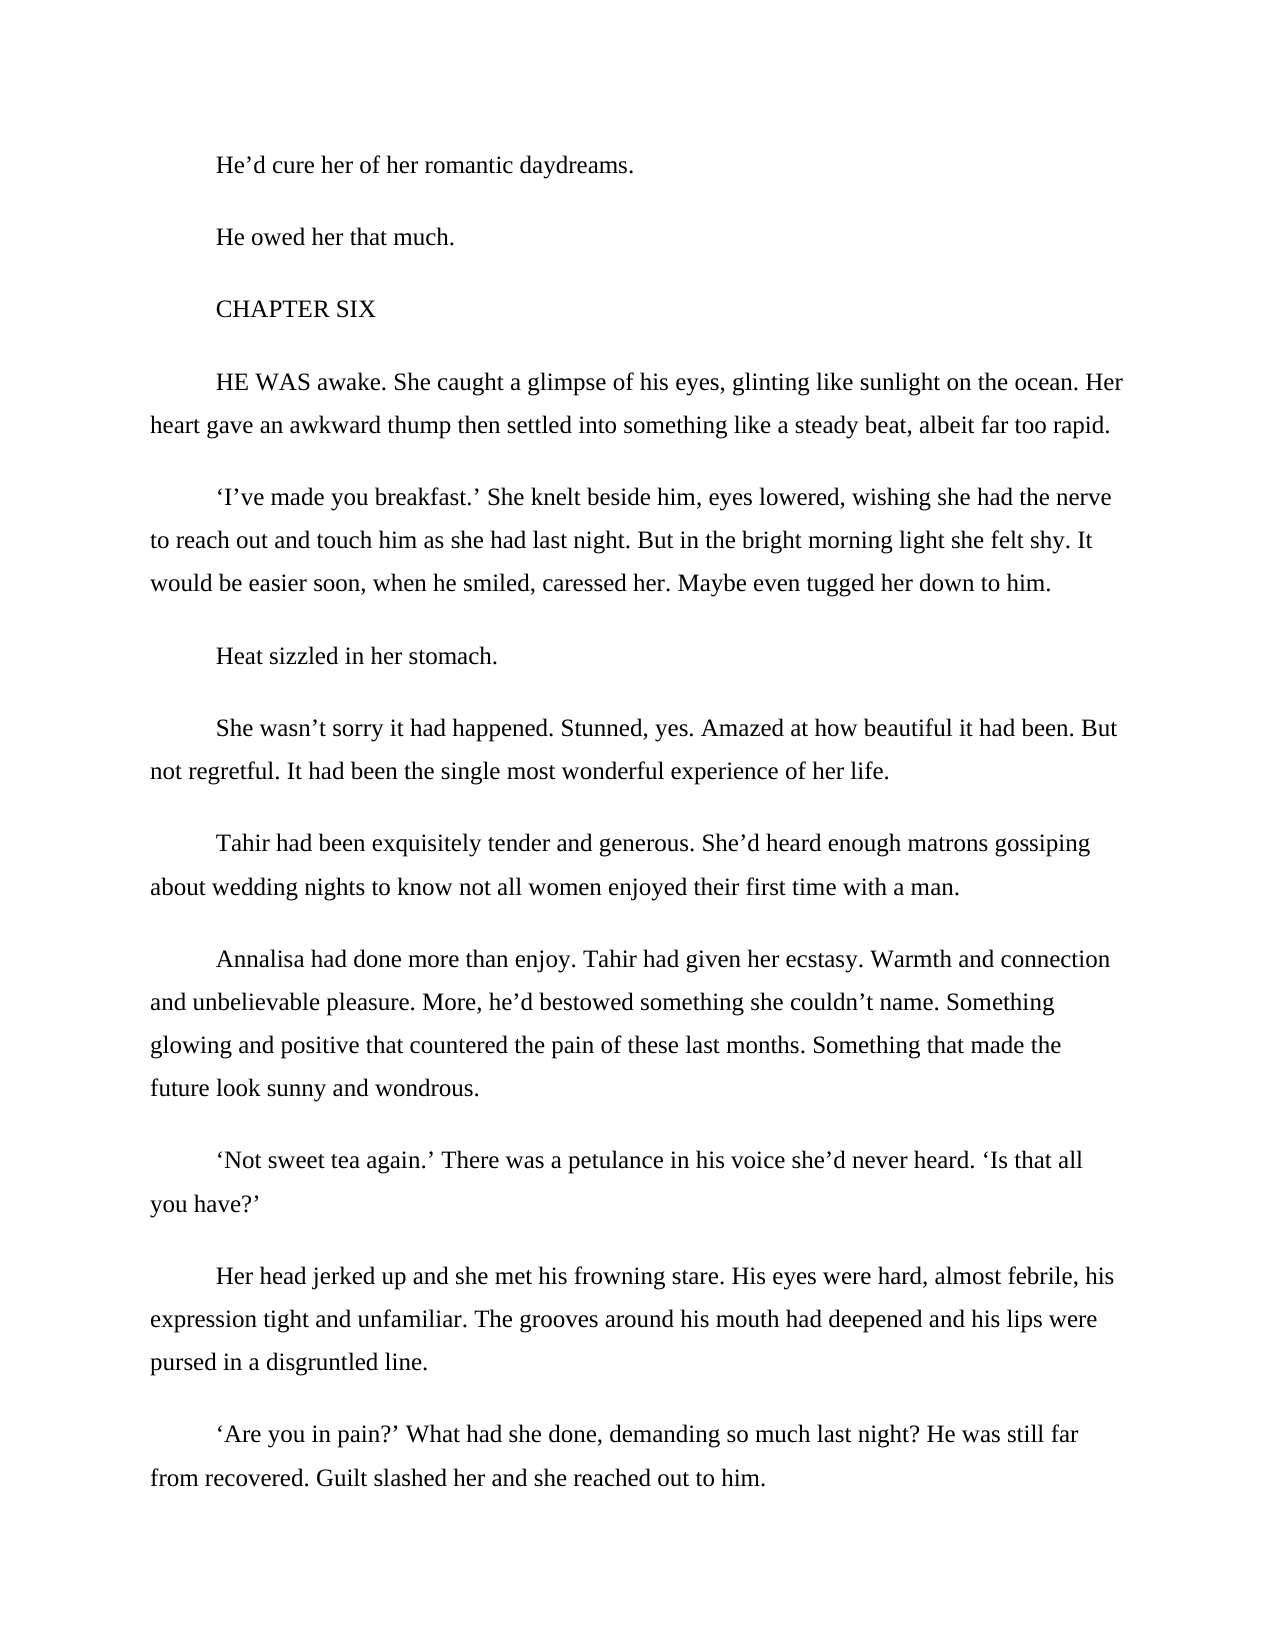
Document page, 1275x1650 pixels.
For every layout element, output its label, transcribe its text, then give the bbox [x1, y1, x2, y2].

text He’d cure her of her romantic daydreams. [150, 150, 1125, 179]
text He owed her that much. [150, 222, 1125, 251]
text Her head jerked up and she met his frowning stare. His eyes were hard, almost febrile, his expression tight and unfamiliar. The grooves around his mouth had deepened and his lips were pursed in a disgruntled line. [150, 1261, 1125, 1376]
text ‘I’ve made you breakfast.’ She knelt beside him, eyes lowered, wishing she had the nerve to reach out and touch him as she had last night. But in the bright morning light she felt shy. It would be easier soon, when he smiled, caressed her. Maybe even tugged her down to him. [150, 482, 1125, 597]
text Heat sizzled in her stomach. [150, 641, 1125, 669]
text Annalisa had done more than enjoy. Tahir had given her ecstasy. Warmth and connection and unbelievable pleasure. More, he’d bestowed something she couldn’t name. Something glowing and positive that countered the pain of these last months. Something that made the future look sunny and wondrous. [150, 944, 1125, 1102]
text ‘Not sweet tea again.’ There was a petulance in his voice she’d never heard. ‘Is that all you have?’ [150, 1146, 1125, 1217]
text She wasn’t sorry it had happened. Stunned, yes. Amazed at how beautiful it had been. But not regretful. It had been the single most wonderful experience of her life. [150, 713, 1125, 785]
text HE WAS awake. She caught a glimpse of his eyes, glinting like sunlight on the ocean. Her heart gave an awkward thump then settled into something like a steady beat, albeit far too rapid. [150, 367, 1125, 439]
text Tahir had been exquisitely tender and generous. She’d heard enough matrons gossiping about wedding nights to know not all women enjoyed their first time with a man. [150, 828, 1125, 900]
text CHAPTER SIX [150, 294, 1125, 323]
text ‘Are you in pain?’ What had she done, demanding so much last night? He was still far from recovered. Guilt slashed her and she reached out to him. [150, 1419, 1125, 1491]
